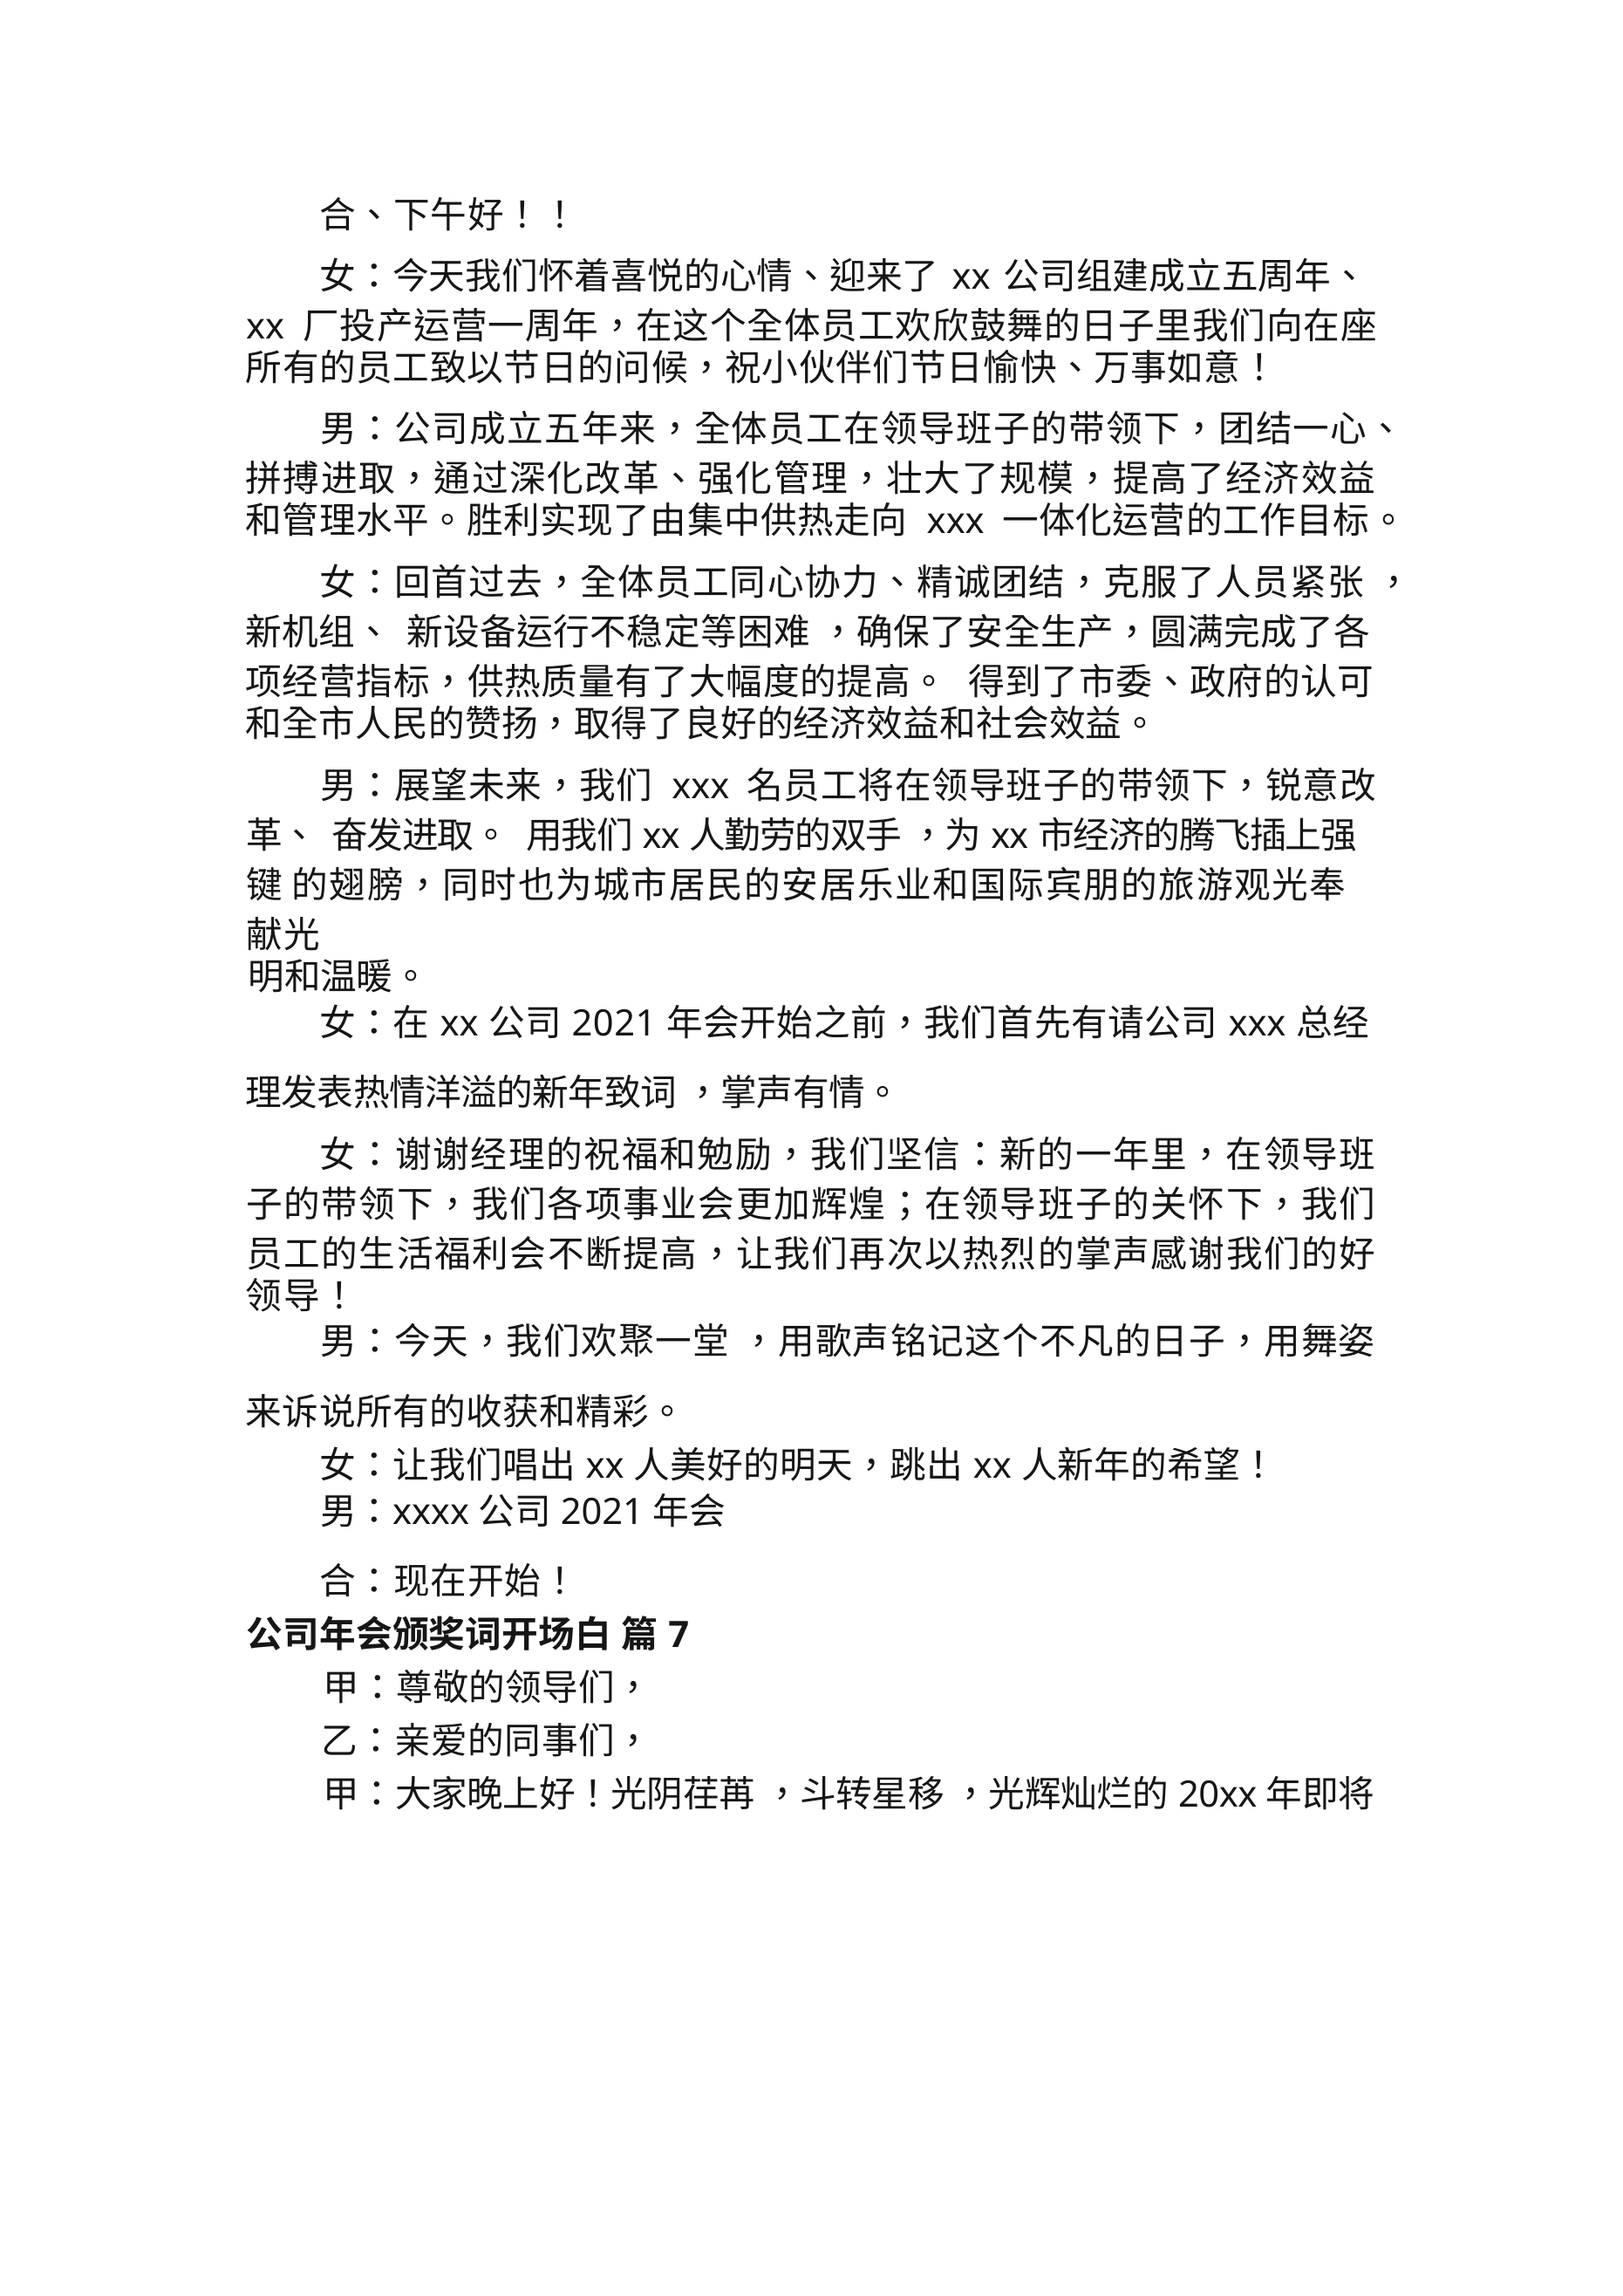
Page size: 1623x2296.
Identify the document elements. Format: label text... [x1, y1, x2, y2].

text 和全市人民的赞扬，取得了良好的经济效益和社会效益。 [246, 706, 1415, 744]
text 所有的员工致以节日的问候，祝小伙伴们节日愉快、万事如意！ [246, 351, 1415, 388]
text 女：谢谢经理的祝福和勉励，我们坚信：新的一年里，在领导班 子的带领下，我们各项事业会更加辉煌；在领导班子的关怀下，我们 员工的生活福利会不断提高，让我们再次以热烈的掌声感谢我们的好 [246, 1128, 1377, 1278]
text 男：展望未来，我们 xxx 名员工将在领导班子的带领下，锐意改 革、 奋发进取。 用我们 xx 人勤劳的双手 ，为 xx 市经济的腾飞插上强键 的翅膀，同时也为城市居民的安居乐业和国际宾朋的旅游观光奉献光 [246, 759, 1378, 959]
text 理发表热情洋溢的新年致词 ，掌声有情。 [245, 1076, 1415, 1114]
text 女：今天我们怀着喜悦的心情、迎来了 xx 公司组建成立五周年、 xx 厂投产运营一周年，在这个全体员工欢欣鼓舞的日子里我们向在座 [246, 250, 1377, 350]
text 和管理水平。胜利实现了由集中供热走向 xxx 一体化运营的工作目标。 [246, 503, 1415, 541]
text 合、下午好！！ [319, 197, 1415, 236]
text 女：让我们唱出 xx 人美好的明天，跳出 xx 人新年的希望！ [319, 1447, 1415, 1486]
text 男：今天，我们欢聚一堂 ，用歌声铭记这个不凡的日子，用舞姿 [320, 1331, 1415, 1394]
text 女：回首过去，全体员工同心协力、精诚团结，克服了人员紧张 ， 新机组、 新设备运行不稳定等困难 ，确保了安全生产，圆满完成了各 项经营指标，供热质量有了大幅度的提高。 得到了市委、政府的认可 [245, 557, 1415, 706]
text 乙：亲爱的同事们， [321, 1724, 1415, 1761]
text 甲：尊敬的领导们， [323, 1670, 1415, 1708]
text 男：xxxx 公司 2021 年会 [320, 1501, 1415, 1564]
text 公司年会颁奖词开场白 篇 7 [246, 1617, 1415, 1655]
text 明和温暖。 [248, 960, 1415, 997]
text 来诉说所有的收获和精彩。 [246, 1395, 1415, 1432]
text 甲：大家晚上好！光阴荏苒 ，斗转星移 ，光辉灿烂的 20xx 年即将 [323, 1776, 1415, 1814]
text 男：公司成立五年来，全体员工在领导班子的带领下，团结一心、 拼搏进取，通过深化改革、强化管理，壮大了规模，提高了经济效益 [246, 403, 1407, 502]
text 合：现在开始！ [319, 1564, 1415, 1602]
text 领导！ [246, 1279, 1415, 1316]
text 女：在 xx 公司 2021 年会开始之前，我们首先有请公司 xxx 总经 [319, 1012, 1415, 1076]
